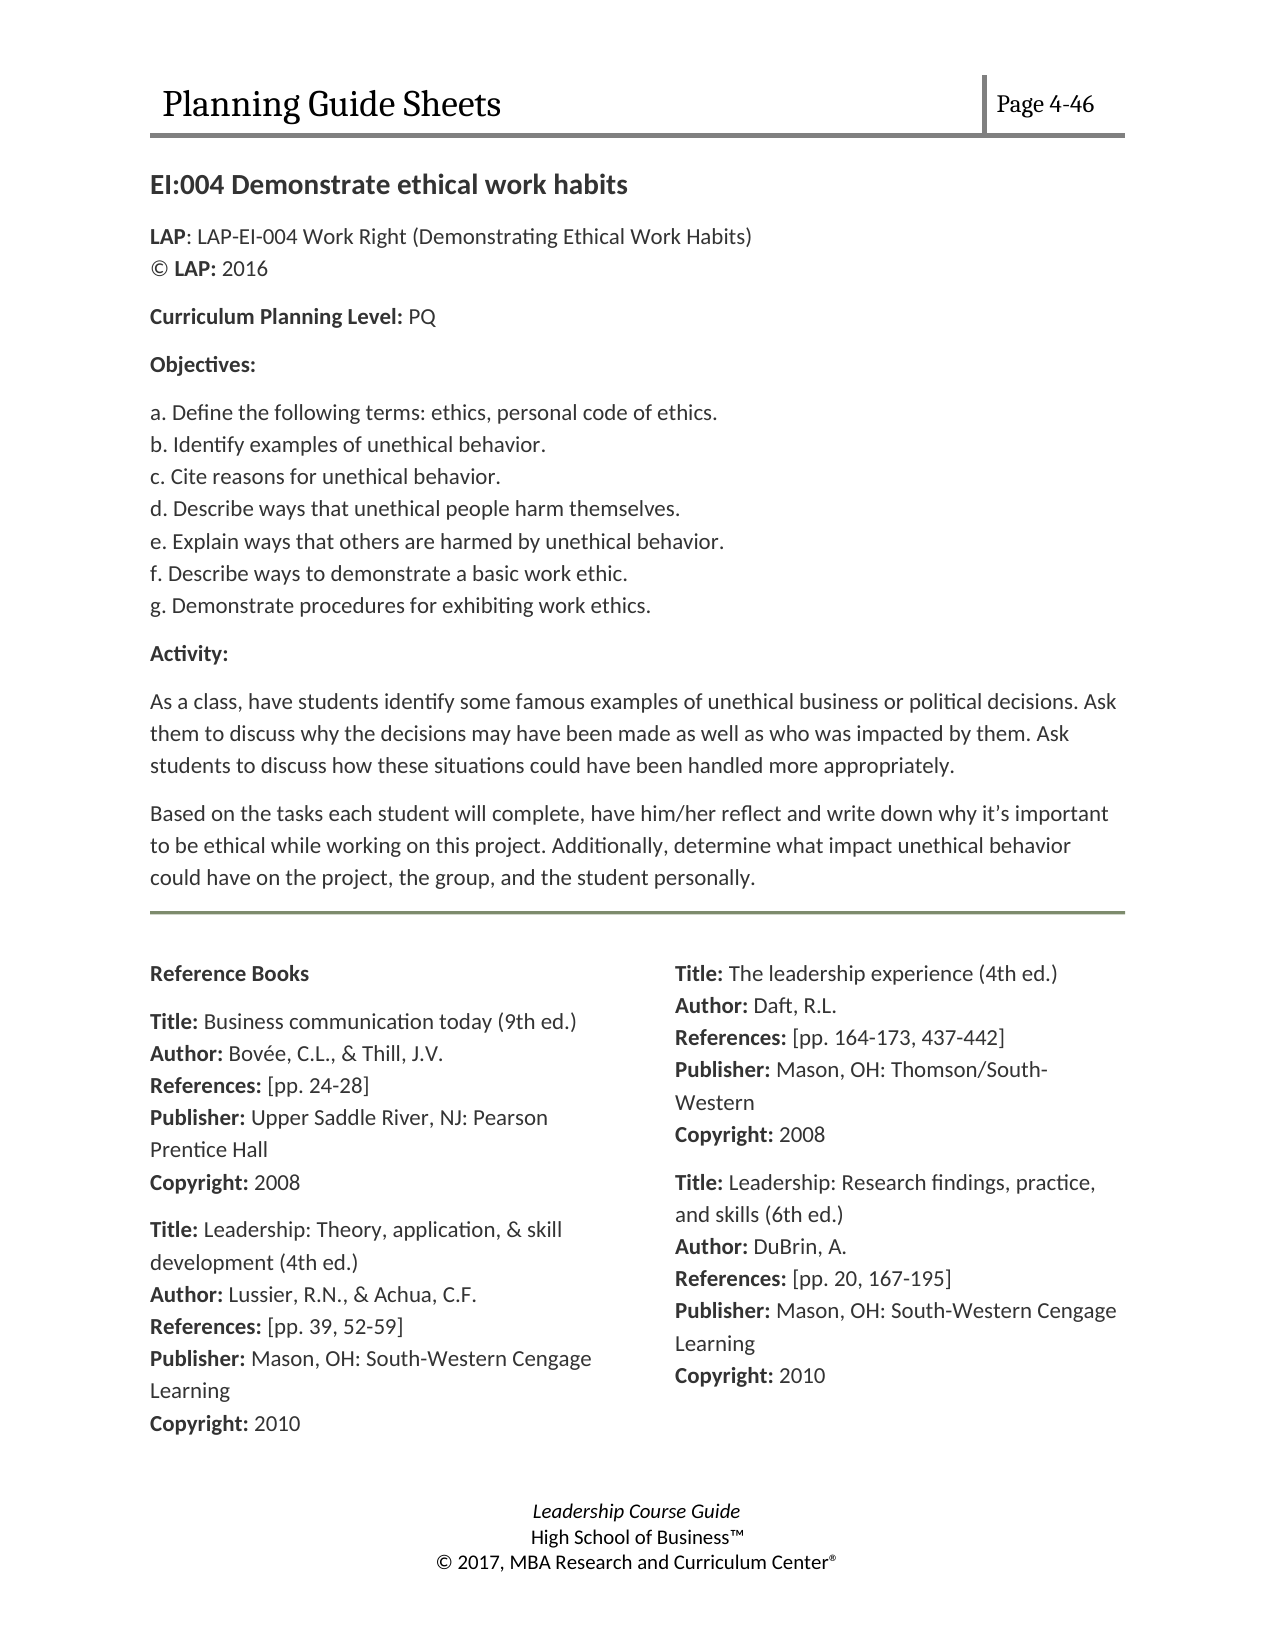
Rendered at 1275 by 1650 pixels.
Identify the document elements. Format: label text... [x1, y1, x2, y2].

text Objectives: [150, 350, 1125, 378]
text Activity: [150, 639, 1125, 667]
text EI:004 Demonstrate ethical work habits [150, 166, 1125, 201]
text Title: Business communication today (9th ed.) Author: Bovée, C.L., & Thill, J.V. References: [pp. 24-28] Publisher: Upper Saddle River, NJ: Pearson Prentice Hall Copyright: 2008 [150, 1007, 600, 1196]
text Curriculum Planning Level: PQ [150, 302, 1125, 330]
text Title: Leadership: Research findings, practice, and skills (6th ed.) Author: DuBrin, A. References: [pp. 20, 167-195] Publisher: Mason, OH: South-Western Cengage Learning Copyright: 2010 [675, 1168, 1125, 1389]
text Title: Leadership: Theory, application, & skill development (4th ed.) Author: Lussier, R.N., & Achua, C.F. References: [pp. 39, 52-59] Publisher: Mason, OH: South-Western Cengage Learning Copyright: 2010 [150, 1216, 600, 1437]
text Based on the tasks each student will complete, have him/her reflect and write down why it’s important to be ethical while working on this project. Additionally, determine what impact unethical behavior could have on the project, the group, and the student personally. [150, 799, 1125, 891]
text Reference Books [150, 959, 600, 987]
text As a class, have students identify some famous examples of unethical business or political decisions. Ask them to discuss why the decisions may have been made as well as who was impacted by them. Ask students to discuss how these situations could have been handled more appropriately. [150, 687, 1125, 779]
text Title: The leadership experience (4th ed.) Author: Daft, R.L. References: [pp. 164-173, 437-442] Publisher: Mason, OH: Thomson/South-Western Copyright: 2008 [675, 959, 1125, 1148]
text LAP: LAP-EI-004 Work Right (Demonstrating Ethical Work Habits) © LAP: 2016 [150, 222, 1125, 283]
text a. Define the following terms: ethics, personal code of ethics. b. Identify examples of unethical behavior. c. Cite reasons for unethical behavior. d. Describe ways that unethical people harm themselves. e. Explain ways that others are harmed by unethical behavior. f. Describe ways to demonstrate a basic work ethic. g. Demonstrate procedures for exhibiting work ethics. [150, 398, 1125, 619]
